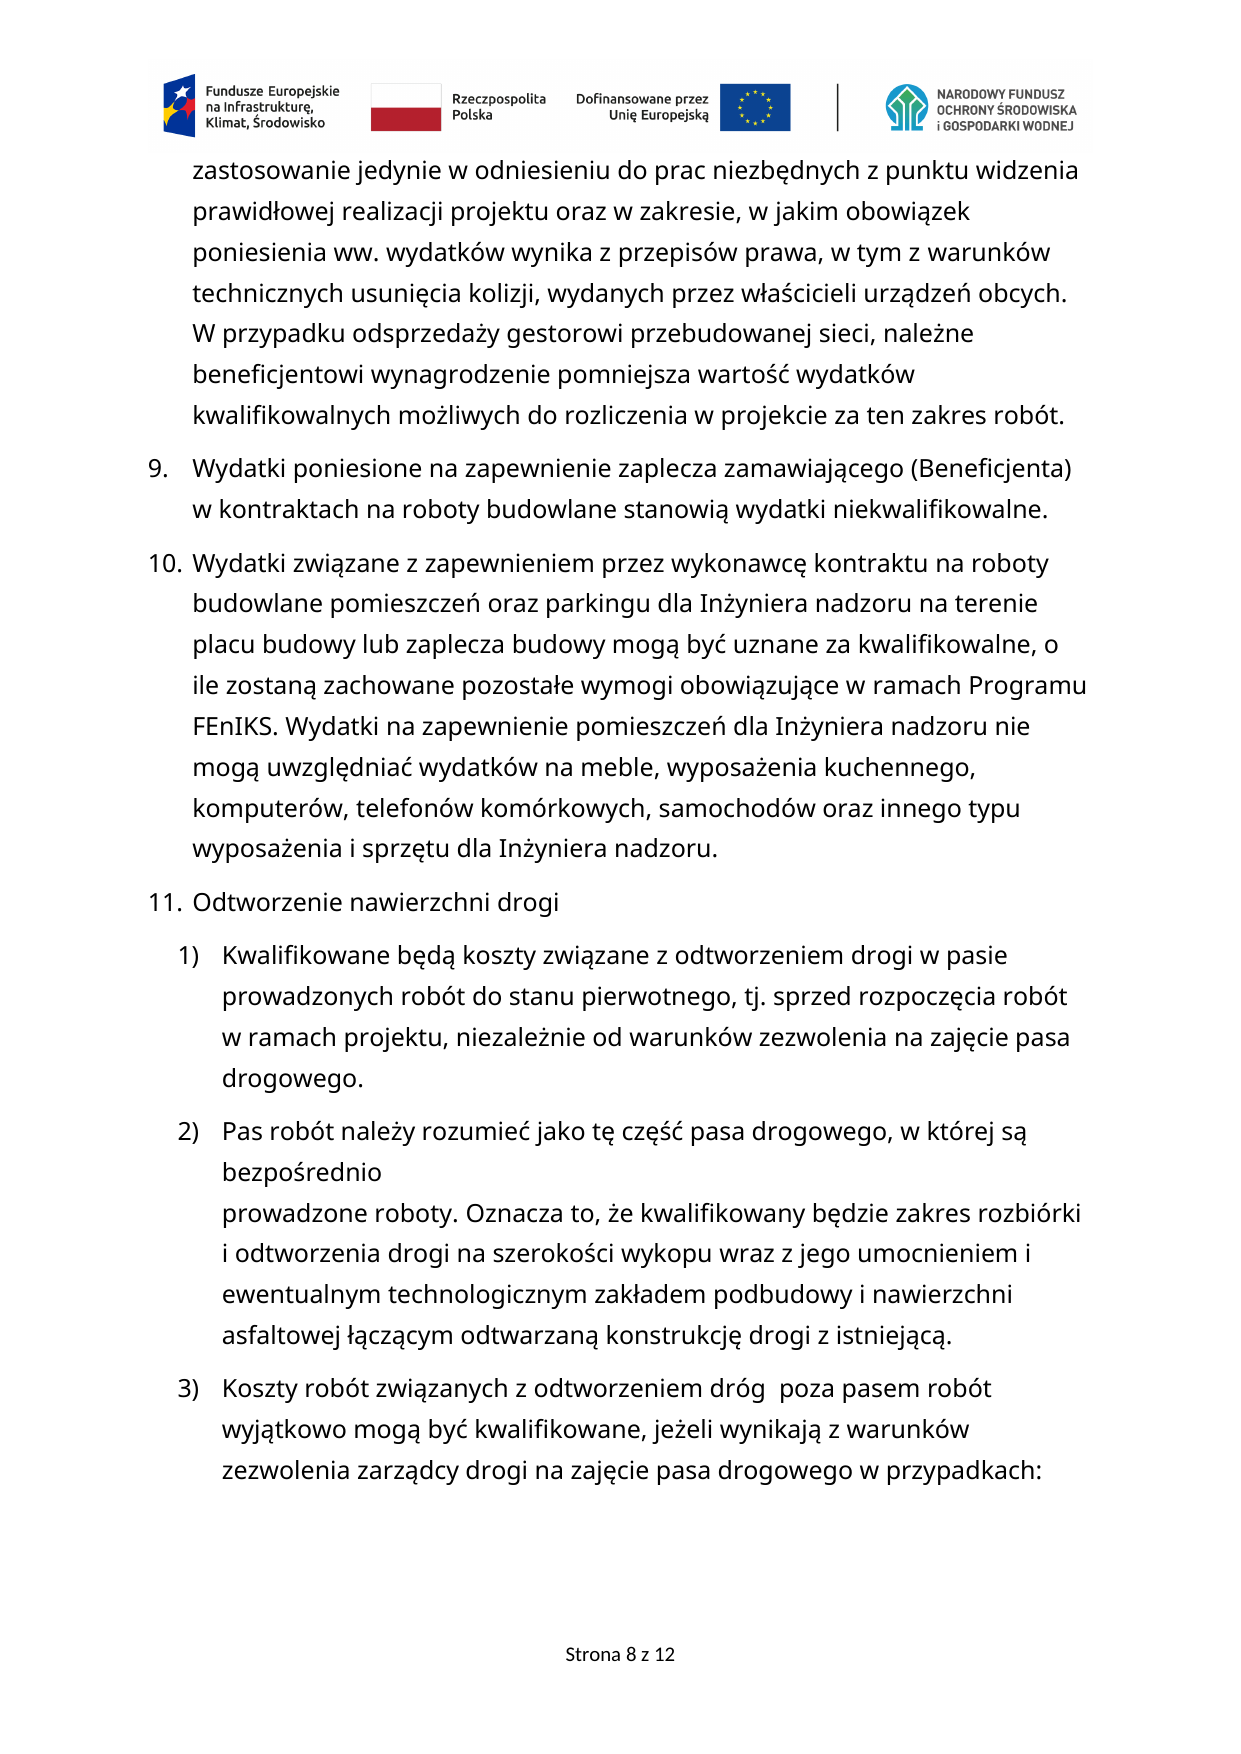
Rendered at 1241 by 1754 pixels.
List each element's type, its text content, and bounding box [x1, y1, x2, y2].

list Odtworzenie nawierzchni drogi [148, 884, 1093, 918]
list Wydatki poniesione na zapewnienie zaplecza zamawiającego (Beneficjenta) w kontraktach na roboty budowlane stanowią wydatki niekwalifikowalne. [148, 451, 1093, 526]
list Koszty robót związanych z odtworzeniem dróg poza pasem robót wyjątkowo mogą być kwalifikowane, jeżeli wynikają z warunków zezwolenia zarządcy drogi na zajęcie pasa drogowego w przypadkach: [177, 1371, 1093, 1487]
list Kwalifikowane będą koszty związane z odtworzeniem drogi w pasie prowadzonych robót do stanu pierwotnego, tj. sprzed rozpoczęcia robót w ramach projektu, niezależnie od warunków zezwolenia na zajęcie pasa drogowego. [177, 938, 1093, 1094]
list Wydatki związane z zapewnieniem przez wykonawcę kontraktu na roboty budowlane pomieszczeń oraz parkingu dla Inżyniera nadzoru na terenie placu budowy lub zaplecza budowy mogą być uznane za kwalifikowalne, o ile zostaną zachowane pozostałe wymogi obowiązujące w ramach Programu FEnIKS. Wydatki na zapewnienie pomieszczeń dla Inżyniera nadzoru nie mogą uwzględniać wydatków na meble, wyposażenia kuchennego, komputerów, telefonów komórkowych, samochodów oraz innego typu wyposażenia i sprzętu dla Inżyniera nadzoru. [148, 545, 1093, 865]
list Pas robót należy rozumieć jako tę część pasa drogowego, w której są bezpośrednio prowadzone roboty. Oznacza to, że kwalifikowany będzie zakres rozbiórki i odtworzenia drogi na szerokości wykopu wraz z jego umocnieniem i ewentualnym technologicznym zakładem podbudowy i nawierzchni asfaltowej łączącym odtwarzaną konstrukcję drogi z istniejącą. [177, 1113, 1093, 1352]
picture [147, 59, 1093, 153]
